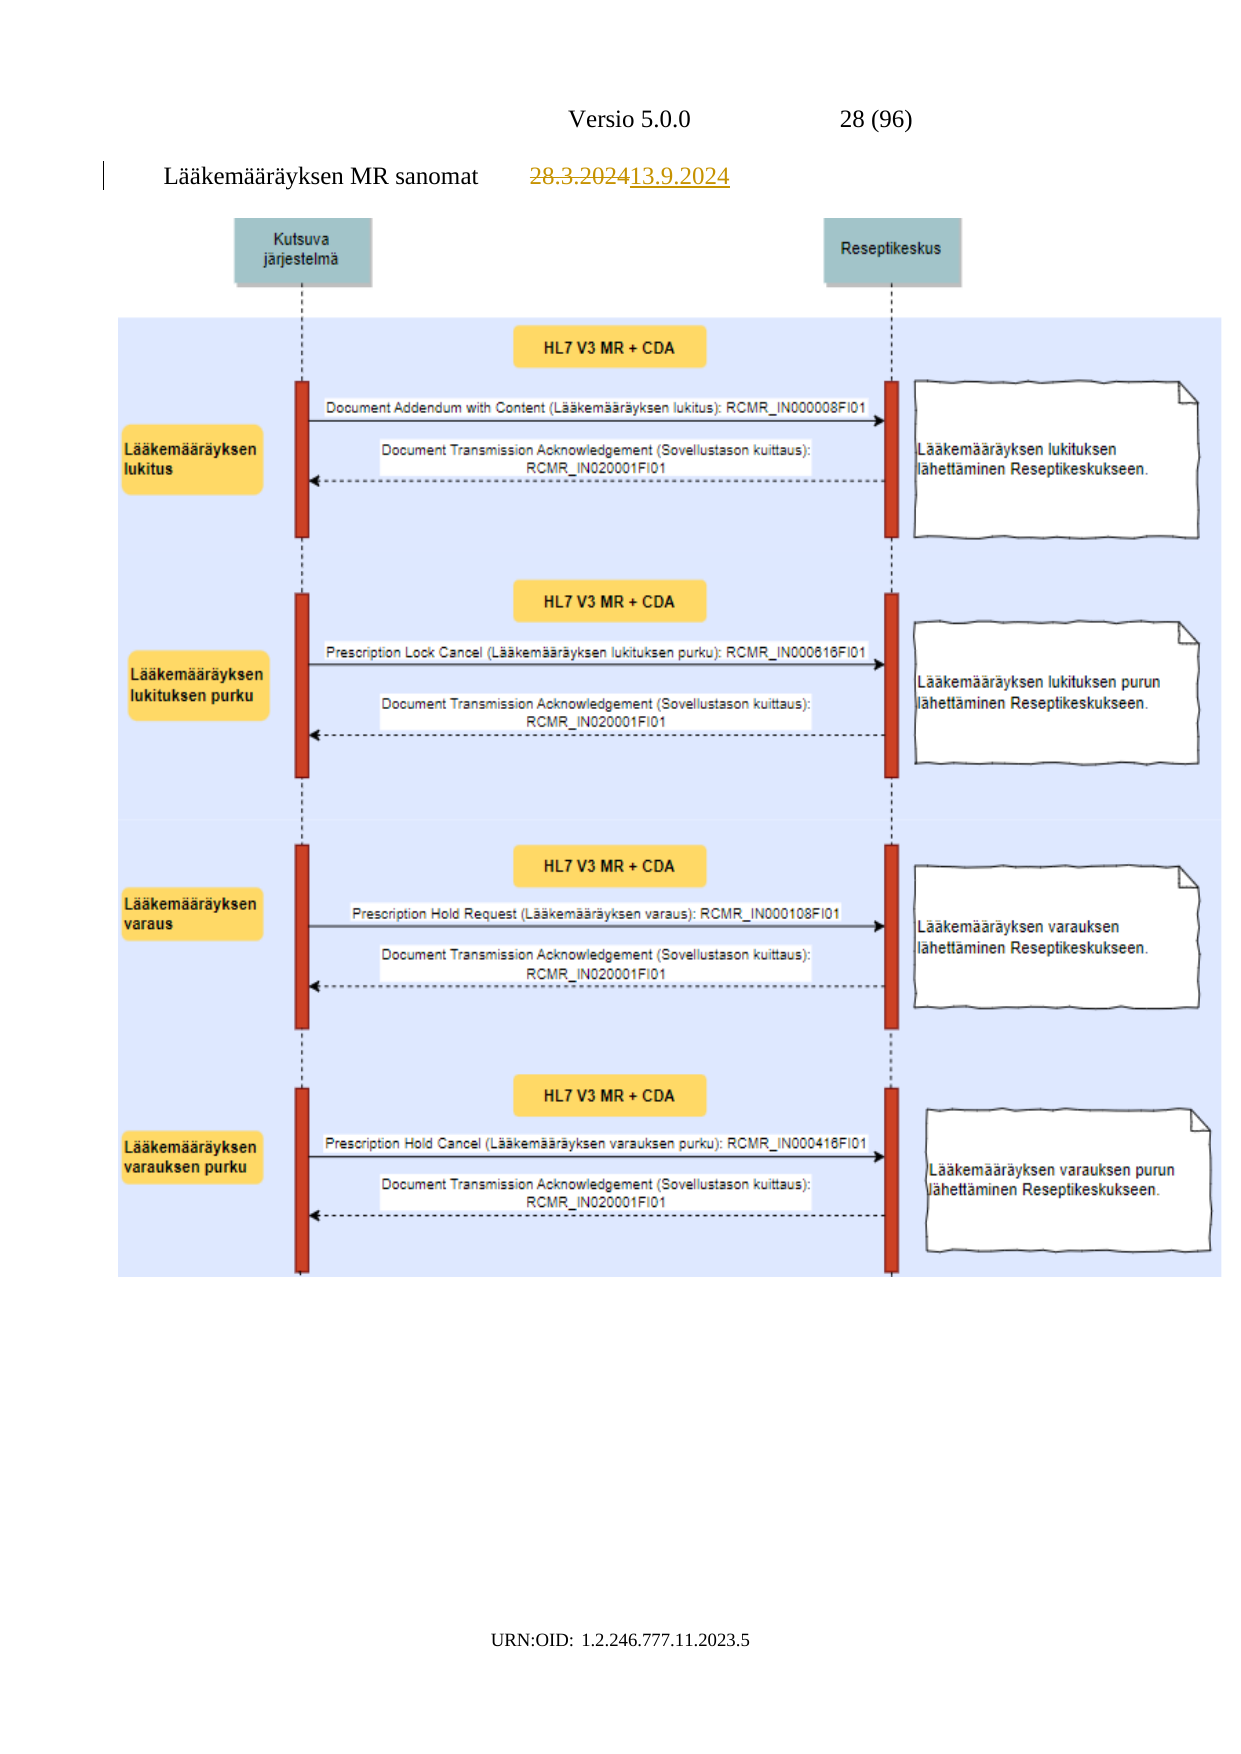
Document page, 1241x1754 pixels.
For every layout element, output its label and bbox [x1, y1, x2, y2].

picture [118, 218, 1222, 1277]
